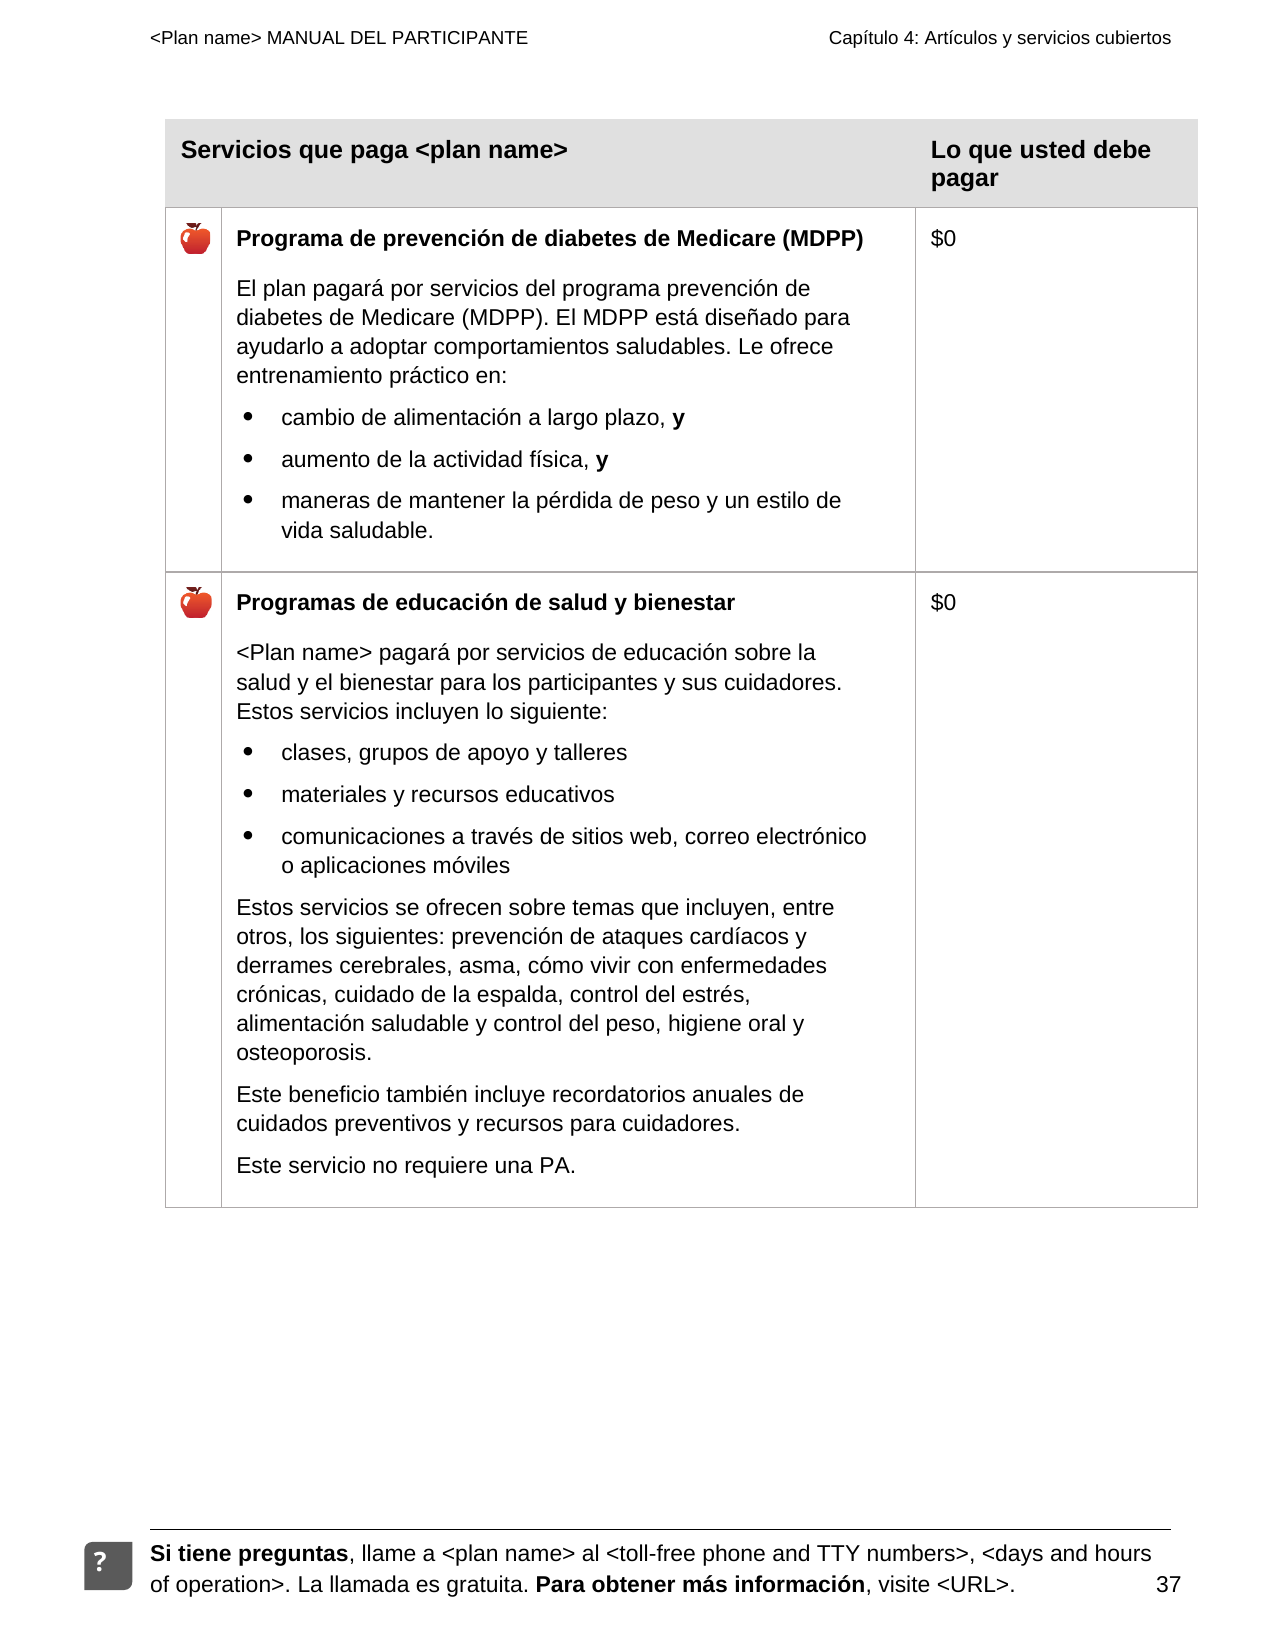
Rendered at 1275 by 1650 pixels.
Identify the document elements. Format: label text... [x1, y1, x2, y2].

table_cell Programa de prevención de diabetes de Medicare (MDPP) El plan pagará por servicios del programa prevención de diabetes de Medicare (MDPP). El MDPP está diseñado para ayudarlo a adoptar comportamientos saludables. Le ofrece entrenamiento práctico en: cambio de alimentación a largo plazo, y aumento de la actividad física, y maneras de mantener la pérdida de peso y un estilo de vida saludable. [222, 208, 915, 571]
table_cell $0 [916, 573, 1197, 1207]
picture [180, 587, 212, 618]
picture [180, 223, 211, 254]
table_cell Programas de educación de salud y bienestar <Plan name> pagará por servicios de educación sobre la salud y el bienestar para los participantes y sus cuidadores. Estos servicios incluyen lo siguiente: clases, grupos de apoyo y talleres materiales y recursos educativos comunicaciones a través de sitios web, correo electrónico o aplicaciones móviles Estos servicios se ofrecen sobre temas que incluyen, entre otros, los siguientes: prevención de ataques cardíacos y derrames cerebrales, asma, cómo vivir con enfermedades crónicas, cuidado de la espalda, control del estrés, alimentación saludable y control del peso, higiene oral y osteoporosis. Este beneficio también incluye recordatorios anuales de cuidados preventivos y recursos para cuidadores. Este servicio no requiere una PA. [222, 573, 915, 1207]
table_cell $0 [916, 208, 1197, 571]
table_cell [166, 208, 221, 571]
table_header Lo que usted debe pagar [916, 120, 1197, 207]
table_cell [166, 573, 221, 1207]
table_header Servicios que paga <plan name> [166, 120, 915, 207]
